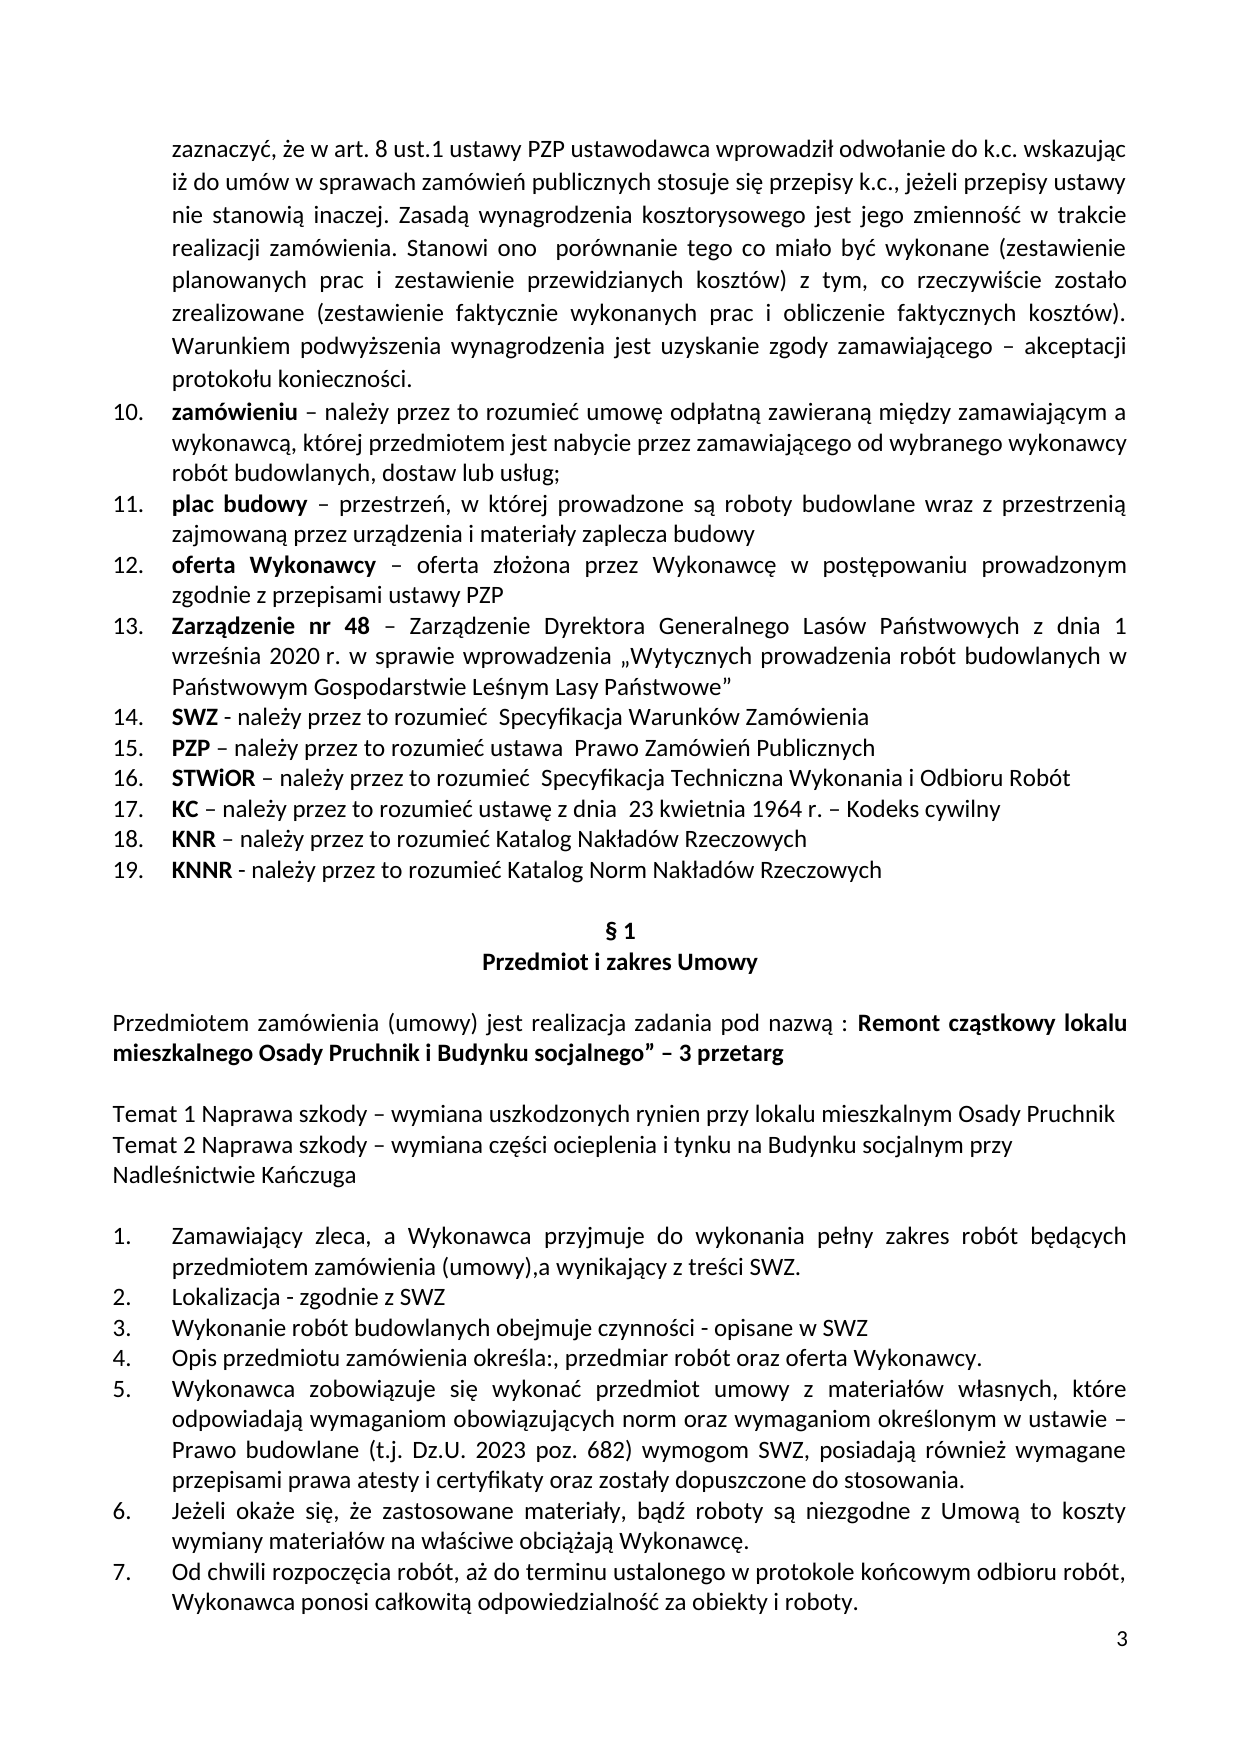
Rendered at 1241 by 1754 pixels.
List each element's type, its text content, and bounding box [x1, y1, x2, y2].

list PZP – należy przez to rozumieć ustawa Prawo Zamówień Publicznych [112, 732, 1128, 762]
list Wykonanie robót budowlanych obejmuje czynności - opisane w SWZ [112, 1312, 1128, 1342]
list KC – należy przez to rozumieć ustawę z dnia 23 kwietnia 1964 r. – Kodeks cywilny [112, 793, 1128, 823]
list oferta Wykonawcy – oferta złożona przez Wykonawcę w postępowaniu prowadzonym zgodnie z przepisami ustawy PZP [112, 549, 1128, 610]
list KNR – należy przez to rozumieć Katalog Nakładów Rzeczowych [112, 823, 1128, 854]
list Od chwili rozpoczęcia robót, aż do terminu ustalonego w protokole końcowym odbioru robót, Wykonawca ponosi całkowitą odpowiedzialność za obiekty i roboty. [112, 1556, 1128, 1617]
list Jeżeli okaże się, że zastosowane materiały, bądź roboty są niezgodne z Umową to koszty wymiany materiałów na właściwe obciążają Wykonawcę. [112, 1495, 1128, 1556]
list STWiOR – należy przez to rozumieć Specyfikacja Techniczna Wykonania i Odbioru Robót [112, 762, 1128, 793]
list KNNR - należy przez to rozumieć Katalog Norm Nakładów Rzeczowych [112, 854, 1128, 884]
list Zarządzenie nr 48 – Zarządzenie Dyrektora Generalnego Lasów Państwowych z dnia 1 września 2020 r. w sprawie wprowadzenia „Wytycznych prowadzenia robót budowlanych w Państwowym Gospodarstwie Leśnym Lasy Państwowe” [112, 610, 1128, 701]
text § 1 [112, 915, 1128, 946]
list Opis przedmiotu zamówienia określa:, przedmiar robót oraz oferta Wykonawcy. [112, 1342, 1128, 1373]
list Wykonawca zobowiązuje się wykonać przedmiot umowy z materiałów własnych, które odpowiadają wymaganiom obowiązujących norm oraz wymaganiom określonym w ustawie – Prawo budowlane (t.j. Dz.U. 2023 poz. 682) wymogom SWZ, posiadają również wymagane przepisami prawa atesty i certyfikaty oraz zostały dopuszczone do stosowania. [112, 1373, 1128, 1495]
text Temat 1 Naprawa szkody – wymiana uszkodzonych rynien przy lokalu mieszkalnym Osady Pruchnik [112, 1098, 1128, 1129]
list SWZ - należy przez to rozumieć Specyfikacja Warunków Zamówienia [112, 701, 1128, 732]
text Przedmiot i zakres Umowy [112, 946, 1128, 976]
list plac budowy – przestrzeń, w której prowadzone są roboty budowlane wraz z przestrzenią zajmowaną przez urządzenia i materiały zaplecza budowy [112, 488, 1128, 549]
text Przedmiotem zamówienia (umowy) jest realizacja zadania pod nazwą : Remont cząstkowy lokalu mieszkalnego Osady Pruchnik i Budynku socjalnego” – 3 przetarg [112, 1007, 1128, 1068]
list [112, 133, 1128, 394]
list Zamawiający zleca, a Wykonawca przyjmuje do wykonania pełny zakres robót będących przedmiotem zamówienia (umowy),a wynikający z treści SWZ. [112, 1220, 1128, 1281]
list zamówieniu – należy przez to rozumieć umowę odpłatną zawieraną między zamawiającym a wykonawcą, której przedmiotem jest nabycie przez zamawiającego od wybranego wykonawcy robót budowlanych, dostaw lub usług; [112, 396, 1128, 488]
list Lokalizacja - zgodnie z SWZ [112, 1281, 1128, 1312]
text Temat 2 Naprawa szkody – wymiana części ocieplenia i tynku na Budynku socjalnym przy Nadleśnictwie Kańczuga [112, 1129, 1128, 1190]
